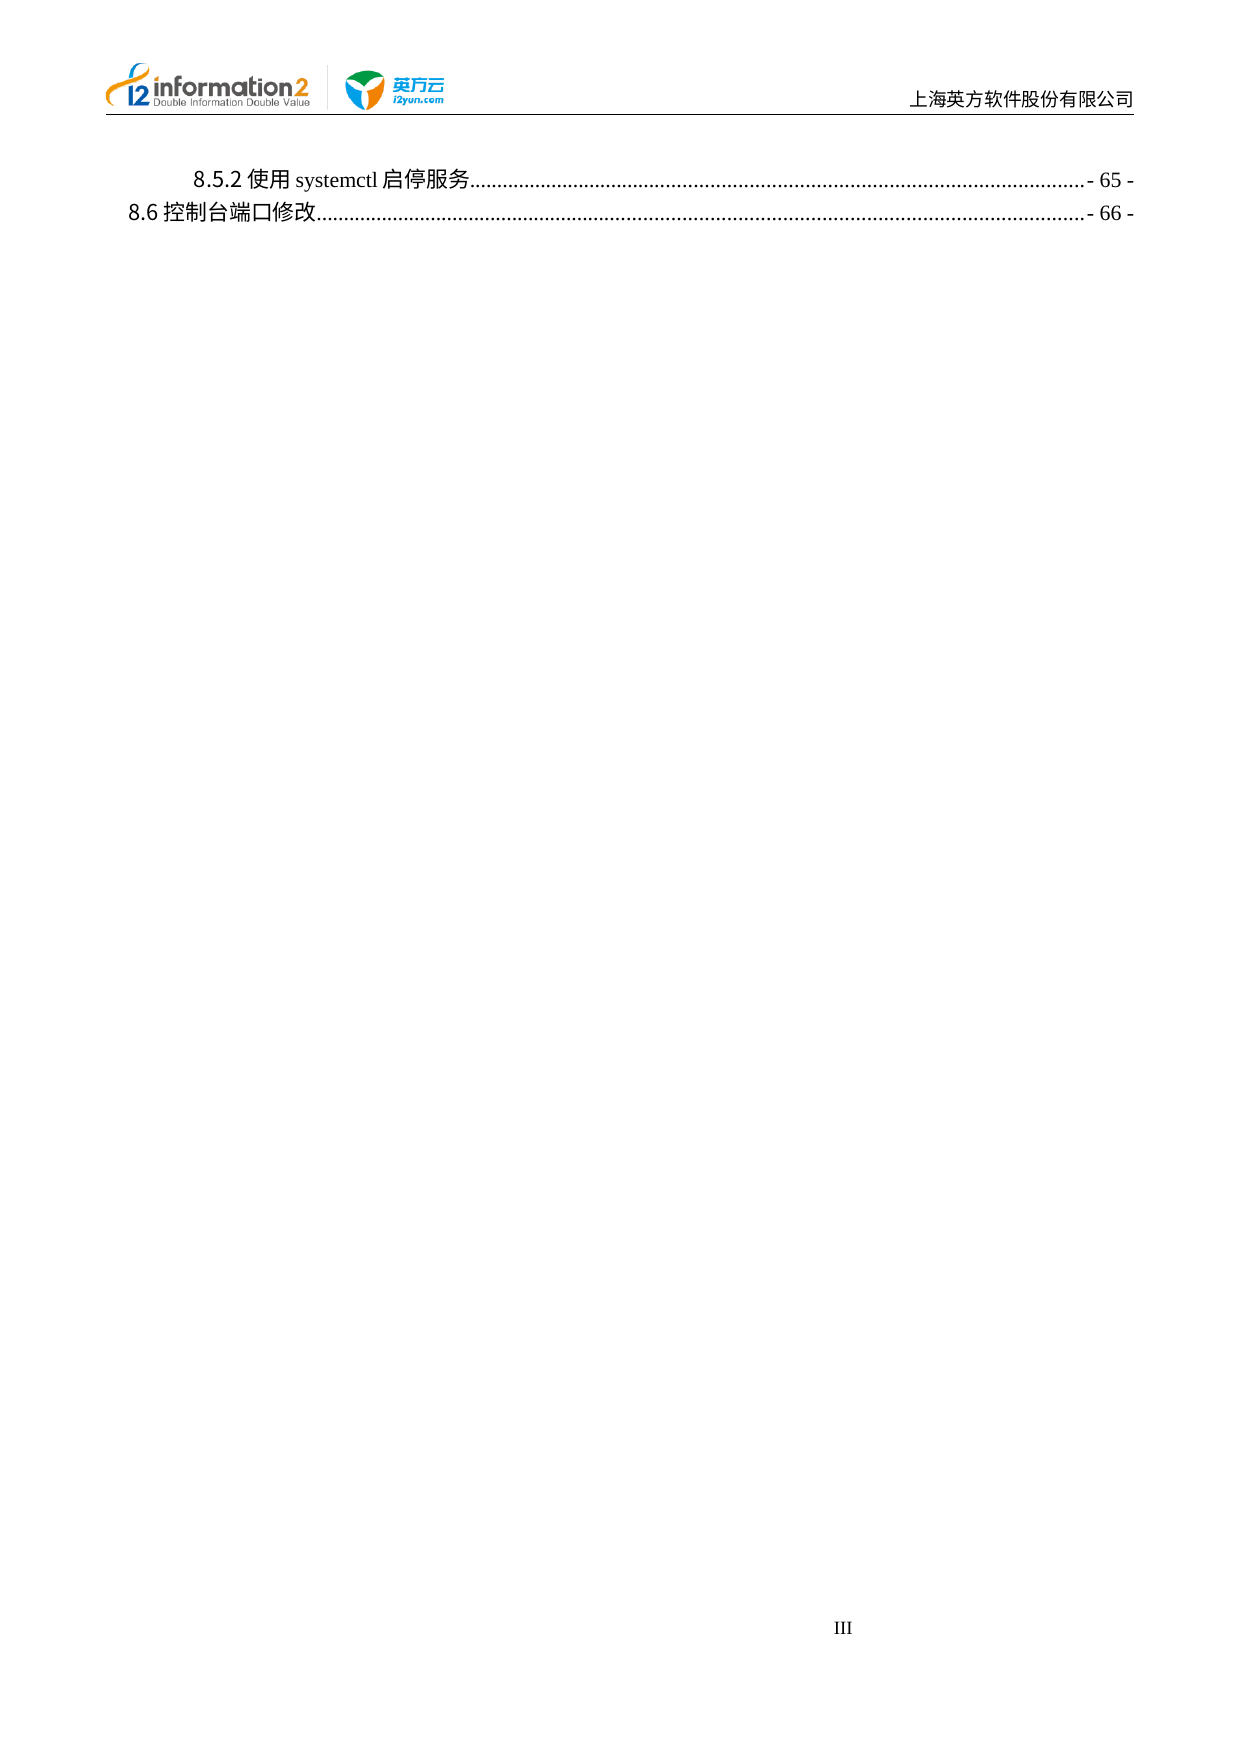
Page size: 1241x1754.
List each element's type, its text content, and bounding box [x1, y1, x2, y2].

picture [432, 85, 444, 90]
picture [105, 52, 444, 110]
text 8.5.2 使用systemctl启停服务 - 65 - [194, 162, 1134, 194]
text 8.6 控制台端口修改 - 66 - [128, 194, 1134, 227]
